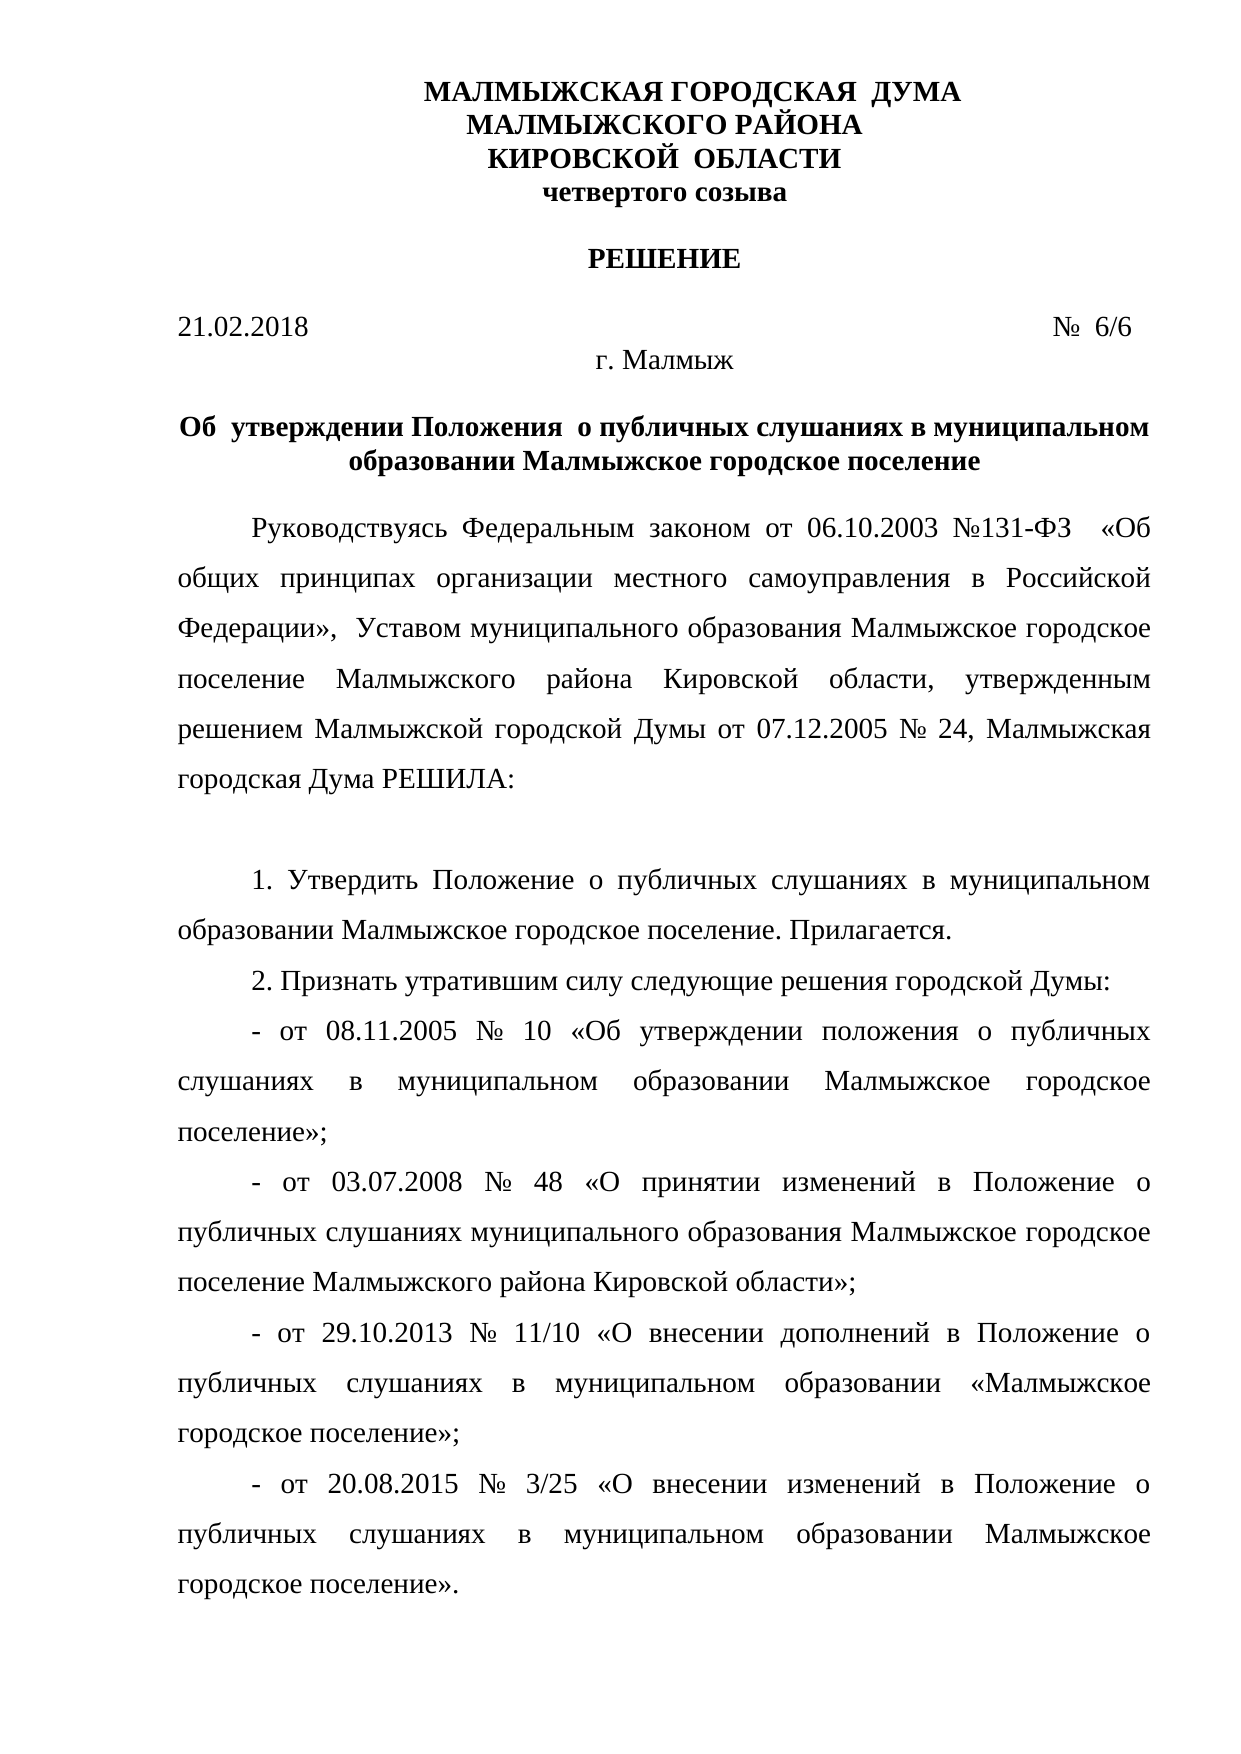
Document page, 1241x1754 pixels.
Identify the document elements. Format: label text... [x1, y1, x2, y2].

text Об утверждении Положения о публичных слушаниях в муниципальном образовании Малмыжское городское поселение [177, 409, 1152, 476]
text МАЛМЫЖСКАЯ ГОРОДСКАЯ ДУМА [177, 74, 1152, 107]
text - от 20.08.2015 № 3/25 «О внесении изменений в Положение о публичных слушаниях в муниципальном образовании Малмыжское городское поселение». [177, 1466, 1152, 1600]
text РЕШЕНИЕ [177, 242, 1152, 275]
text 21.02.2018 № 6/6 [177, 309, 1152, 342]
text - от 08.11.2005 № 10 «Об утверждении положения о публичных слушаниях в муниципальном образовании Малмыжское городское поселение»; [177, 1013, 1152, 1147]
text КИРОВСКОЙ ОБЛАСТИ [177, 141, 1152, 174]
text четвертого созыва [177, 174, 1152, 208]
text - от 29.10.2013 № 11/10 «О внесении дополнений в Положение о публичных слушаниях в муниципальном образовании «Малмыжское городское поселение»; [177, 1315, 1152, 1449]
text Руководствуясь Федеральным законом от 06.10.2003 №131-ФЗ «Об общих принципах организации местного самоуправления в Российской Федерации», Уставом муниципального образования Малмыжское городское поселение Малмыжского района Кировской области, утвержденным решением Малмыжской городской Думы от 07.12.2005 № 24, Малмыжская городская Дума РЕШИЛА: [177, 510, 1152, 795]
text МАЛМЫЖСКОГО РАЙОНА [177, 107, 1152, 141]
text - от 03.07.2008 № 48 «О принятии изменений в Положение о публичных слушаниях муниципального образования Малмыжское городское поселение Малмыжского района Кировской области»; [177, 1164, 1152, 1298]
text 2. Признать утратившим силу следующие решения городской Думы: [177, 963, 1152, 996]
text 1. Утвердить Положение о публичных слушаниях в муниципальном образовании Малмыжское городское поселение. Прилагается. [177, 862, 1152, 946]
text г. Малмыж [177, 342, 1152, 376]
